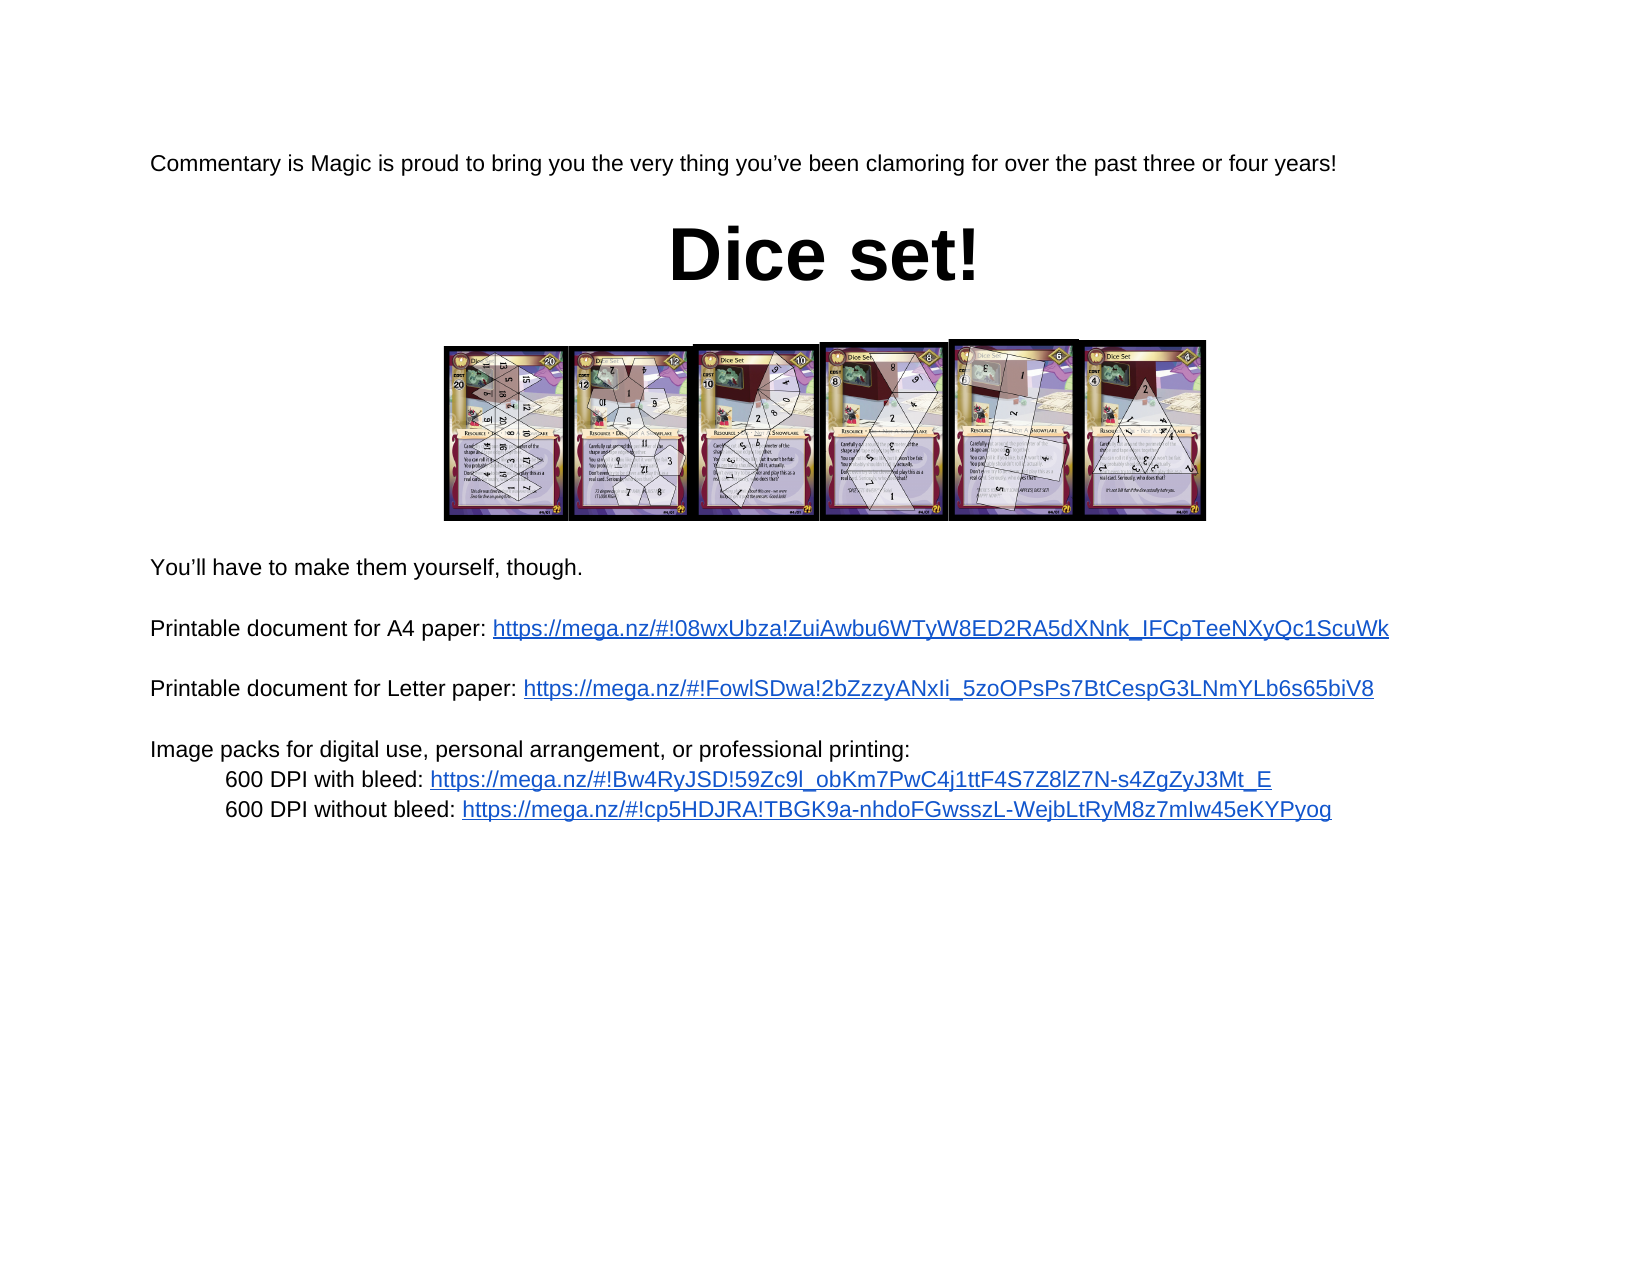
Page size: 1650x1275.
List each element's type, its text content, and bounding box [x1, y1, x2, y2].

text 600 DPI without bleed: https://mega.nz/#!cp5HDJRA!TBGK9a-nhdoFGwsszL-WejbLtRyM8z7mIw45eKYPyog [150, 796, 1500, 822]
text Image packs for digital use, personal arrangement, or professional printing: [150, 736, 1500, 762]
text Printable document for Letter paper: https://mega.nz/#!FowlSDwa!2bZzzyANxIi_5zoOPsPs7BtCespG3LNmYLb6s65biV8 [150, 675, 1500, 701]
text You’ll have to make them yourself, though. [150, 554, 1500, 581]
text 600 DPI with bleed: https://mega.nz/#!Bw4RyJSD!59Zc9l_obKm7PwC4j1ttF4S7Z8lZ7N-s4ZgZyJ3Mt_E [150, 766, 1500, 792]
text Commentary is Magic is proud to bring you the very thing you’ve been clamoring for over the past three or four years! [150, 150, 1500, 176]
text Dice set! [150, 210, 1500, 297]
picture [443, 339, 1207, 521]
text Printable document for A4 paper: https://mega.nz/#!08wxUbza!ZuiAwbu6WTyW8ED2RA5dXNnk_IFCpTeeNXyQc1ScuWk [150, 615, 1500, 641]
